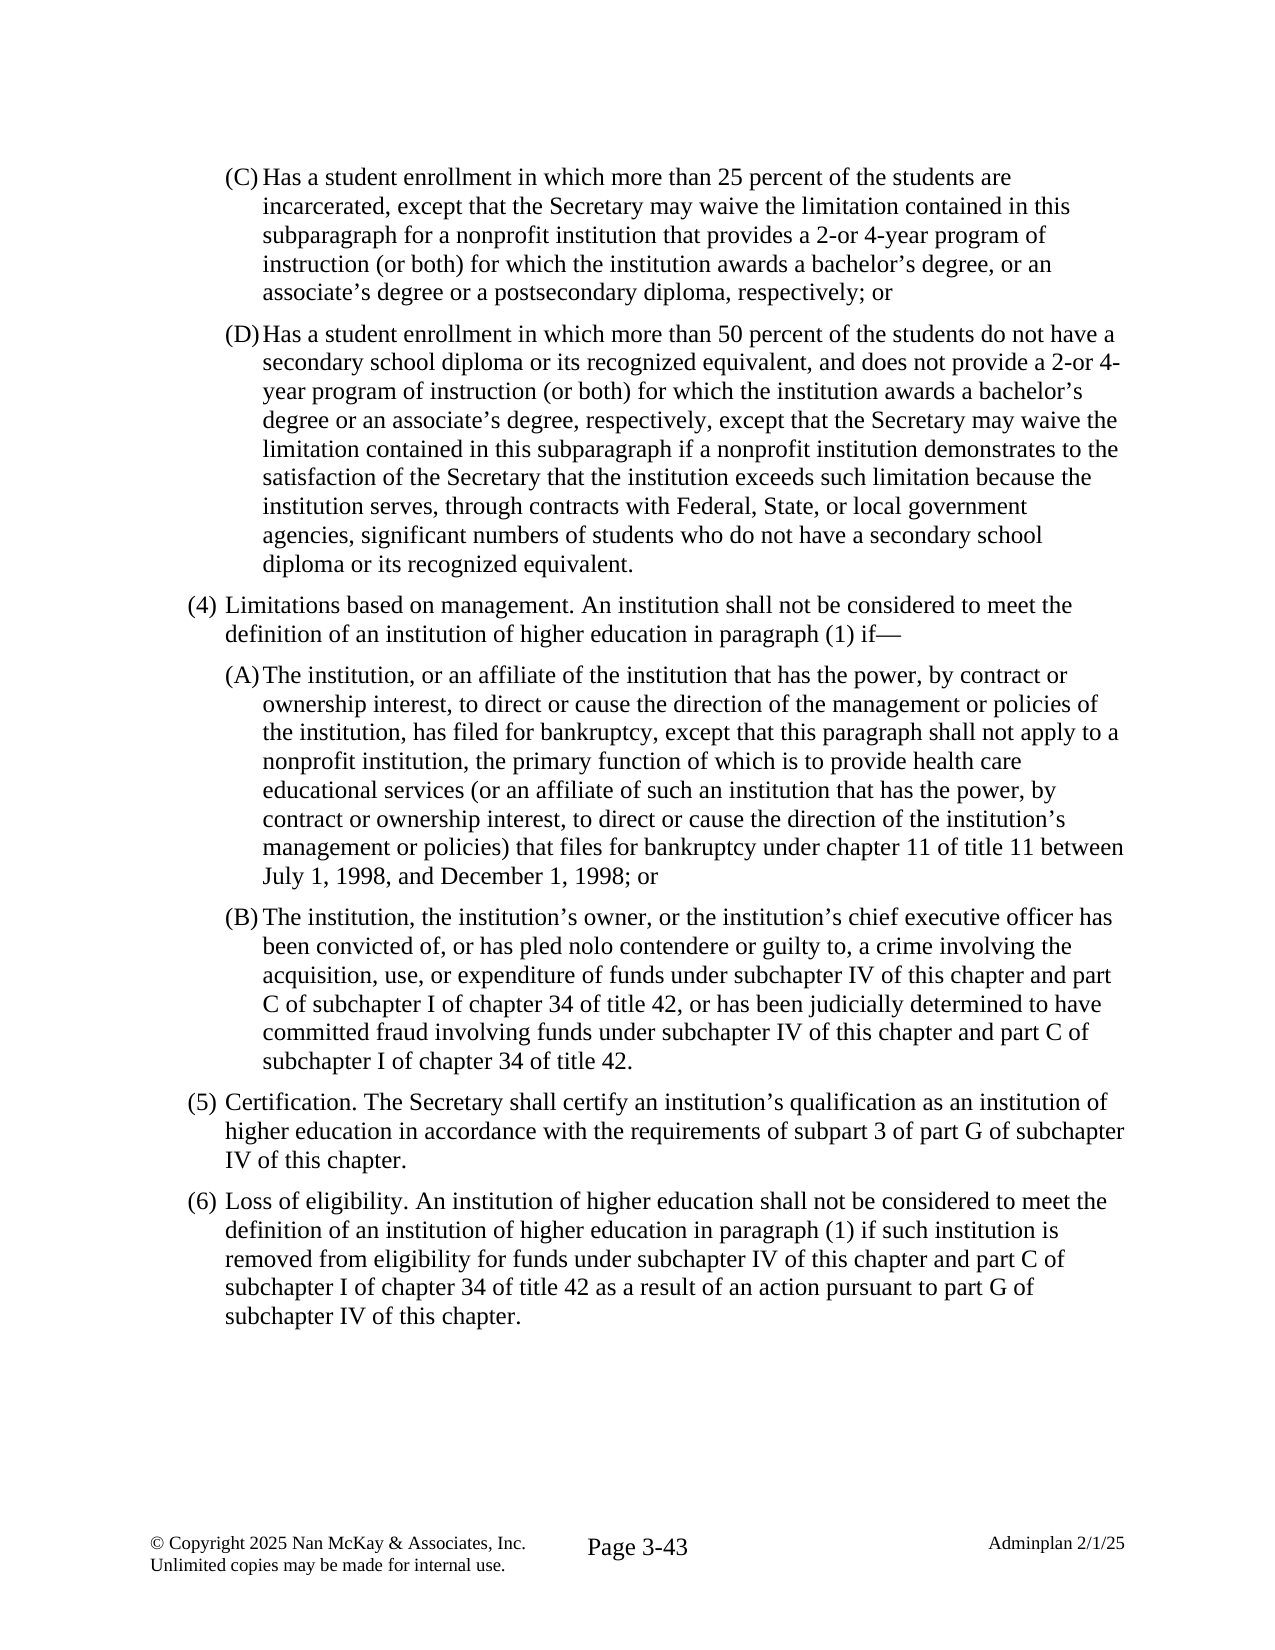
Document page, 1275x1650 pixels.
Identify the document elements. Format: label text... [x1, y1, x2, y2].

text (C) Has a student enrollment in which more than 25 percent of the students are incarcerated, except that the Secretary may waive the limitation contained in this subparagraph for a nonprofit institution that provides a 2-or 4-year program of instruction (or both) for which the institution awards a bachelor’s degree, or an associate’s degree or a postsecondary diploma, respectively; or [225, 162, 1125, 306]
text (6) Loss of eligibility. An institution of higher education shall not be considered to meet the definition of an institution of higher education in paragraph (1) if such institution is removed from eligibility for funds under subchapter IV of this chapter and part C of subchapter I of chapter 34 of title 42 as a result of an action pursuant to part G of subchapter IV of this chapter. [187, 1186, 1125, 1330]
text (D) Has a student enrollment in which more than 50 percent of the students do not have a secondary school diploma or its recognized equivalent, and does not provide a 2-or 4-year program of instruction (or both) for which the institution awards a bachelor’s degree or an associate’s degree, respectively, except that the Secretary may waive the limitation contained in this subparagraph if a nonprofit institution demonstrates to the satisfaction of the Secretary that the institution exceeds such limitation because the institution serves, through contracts with Federal, State, or local government agencies, significant numbers of students who do not have a secondary school diploma or its recognized equivalent. [225, 319, 1125, 577]
text (5) Certification. The Secretary shall certify an institution’s qualification as an institution of higher education in accordance with the requirements of subpart 3 of part G of subchapter IV of this chapter. [187, 1087, 1125, 1174]
text (4) Limitations based on management. An institution shall not be considered to meet the definition of an institution of higher education in paragraph (1) if— [187, 590, 1125, 647]
text (A) The institution, or an affiliate of the institution that has the power, by contract or ownership interest, to direct or cause the direction of the management or policies of the institution, has filed for bankruptcy, except that this paragraph shall not apply to a nonprofit institution, the primary function of which is to provide health care educational services (or an affiliate of such an institution that has the power, by contract or ownership interest, to direct or cause the direction of the institution’s management or policies) that files for bankruptcy under chapter 11 of title 11 between July 1, 1998, and December 1, 1998; or [225, 660, 1125, 890]
text (B) The institution, the institution’s owner, or the institution’s chief executive officer has been convicted of, or has pled nolo contendere or guilty to, a crime involving the acquisition, use, or expenditure of funds under subchapter IV of this chapter and part C of subchapter I of chapter 34 of title 42, or has been judicially determined to have committed fraud involving funds under subchapter IV of this chapter and part C of subchapter I of chapter 34 of title 42. [225, 902, 1125, 1075]
